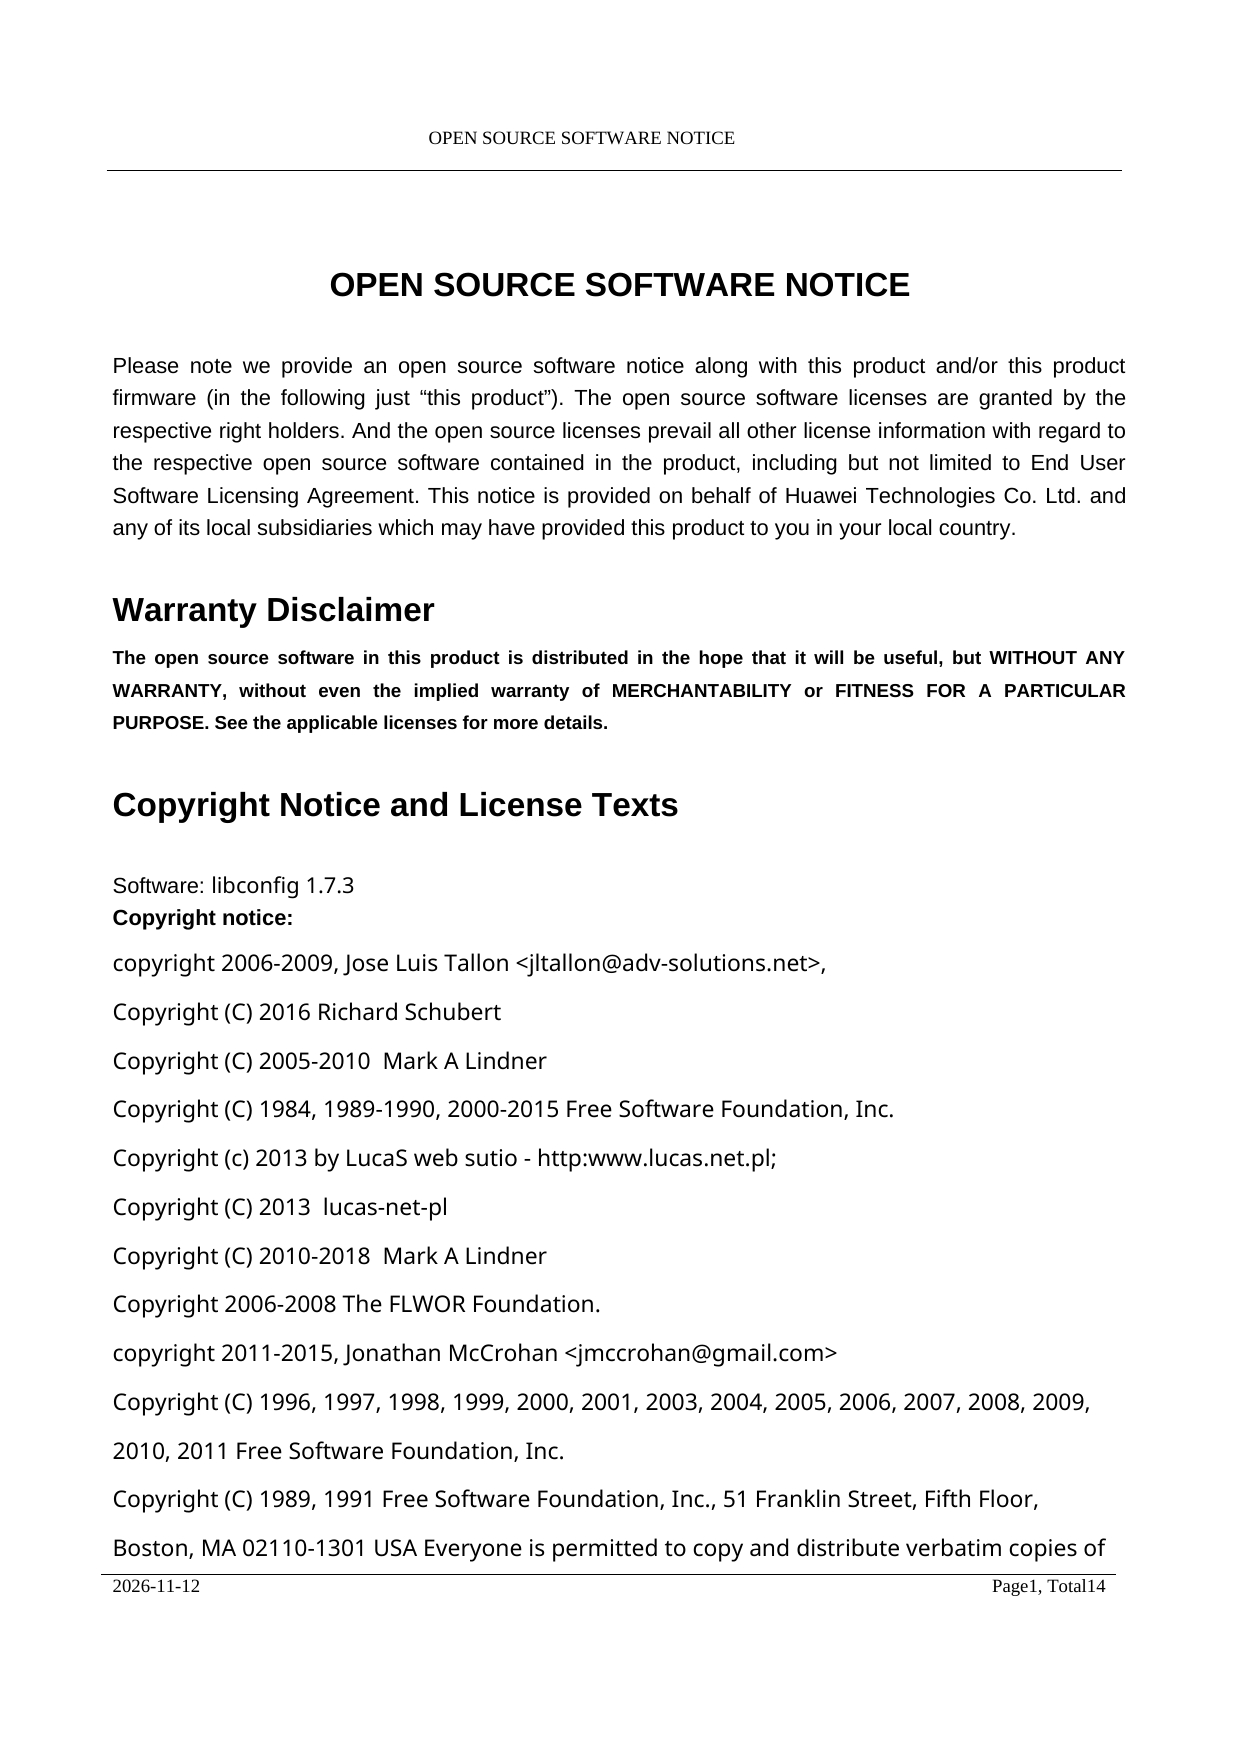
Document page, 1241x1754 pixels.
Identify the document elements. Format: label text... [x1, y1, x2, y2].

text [112, 947, 1128, 1564]
text Software: libconfig 1.7.3 [112, 869, 1128, 901]
text Copyright Notice and License Texts [112, 771, 1128, 836]
text Copyright notice: [112, 901, 1128, 934]
text Please note we provide an open source software notice along with this product and/or this product firmware (in the following just “this product”). The open source software licenses are granted by the respective right holders. And the open source licenses prevail all other license information with regard to the respective open source software contained in the product, including but not limited to End User Software Licensing Agreement. This notice is provided on behalf of Huawei Technologies Co. Ltd. and any of its local subsidiaries which may have provided this product to you in your local country. [112, 349, 1128, 544]
text The open source software in this product is distributed in the hope that it will be useful, but WITHOUT ANY WARRANTY, without even the implied warranty of MERCHANTABILITY or FITNESS FOR A PARTICULAR PURPOSE. See the applicable licenses for more details. [112, 641, 1128, 739]
text OPEN SOURCE SOFTWARE NOTICE [112, 251, 1128, 316]
text Warranty Disclaimer [112, 576, 1128, 641]
